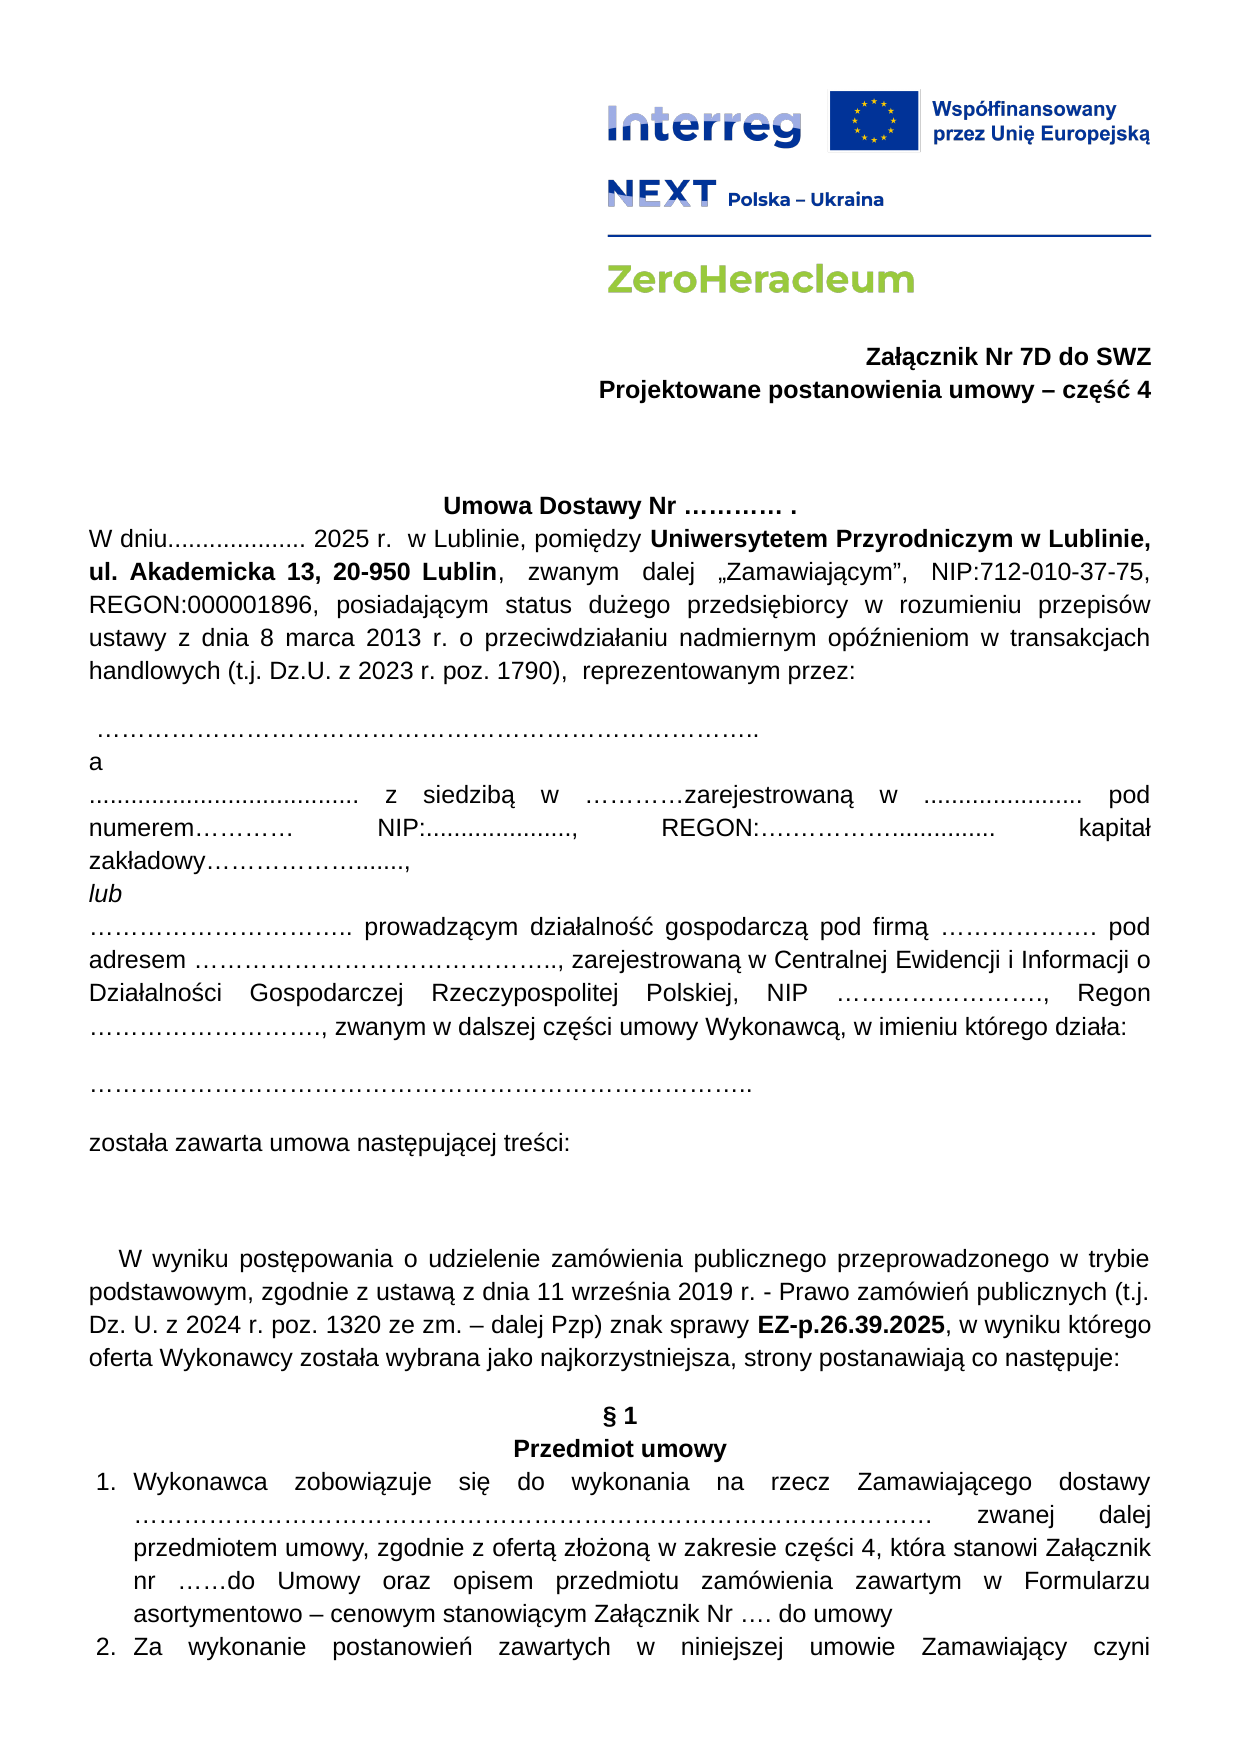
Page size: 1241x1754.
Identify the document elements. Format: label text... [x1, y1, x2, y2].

text …………………………………………………………………….. [89, 714, 1152, 743]
picture [607, 88, 1152, 321]
text W dniu.................... 2025 r. w Lublinie, pomiędzy Uniwersytetem Przyrodniczym w Lublinie, ul. Akademicka 13, 20-950 Lublin, zwanym dalej „Zamawiającym”, NIP:712-010-37-75, REGON:000001896, posiadającym status dużego przedsiębiorcy w rozumieniu przepisów ustawy z dnia 8 marca 2013 r. o przeciwdziałaniu nadmiernym opóźnieniom w transakcjach handlowych (t.j. Dz.U. z 2023 r. poz. 1790), reprezentowanym przez: [89, 524, 1152, 685]
text …………………………………………………………………….. [89, 1069, 1152, 1098]
list Wykonawca zobowiązuje się do wykonania na rzecz Zamawiającego dostawy …………………………………………………………………………………… zwanej dalej przedmiotem umowy, zgodnie z ofertą złożoną w zakresie części 4, która stanowi Załącznik nr ……do Umowy oraz opisem przedmiotu zamówienia zawartym w Formularzu asortymentowo – cenowym stanowiącym Załącznik Nr …. do umowy [96, 1467, 1152, 1627]
text W wyniku postępowania o udzielenie zamówienia publicznego przeprowadzonego w trybie podstawowym, zgodnie z ustawą z dnia 11 września 2019 r. - Prawo zamówień publicznych (t.j. Dz. U. z 2024 r. poz. 1320 ze zm. – dalej Pzp) znak sprawy EZ-p.26.39.2025, w wyniku którego oferta Wykonawcy została wybrana jako najkorzystniejsza, strony postanawiają co następuje: [89, 1243, 1152, 1371]
text a [89, 747, 1152, 776]
text § 1 [89, 1401, 1152, 1429]
text ....................................... z siedzibą w …………zarejestrowaną w ....................... pod numerem………… NIP:....................., REGON:….…………............... kapitał zakładowy………………......., [89, 780, 1152, 875]
text ………………………….. prowadzącym działalność gospodarczą pod firmą ………………. pod adresem …………………………………….., zarejestrowaną w Centralnej Ewidencji i Informacji o Działalności Gospodarczej Rzeczypospolitej Polskiej, NIP ……………………., Regon ………………………., zwanym w dalszej części umowy Wykonawcą, w imieniu którego działa: [89, 912, 1152, 1040]
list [96, 1632, 1152, 1661]
text została zawarta umowa następującej treści: [89, 1127, 1152, 1156]
text Przedmiot umowy [89, 1434, 1152, 1462]
text Załącznik Nr 7D do SWZ [650, 342, 1152, 371]
text lub [89, 879, 1152, 908]
text Projektowane postanowienia umowy – część 4 [458, 375, 1152, 404]
text Umowa Dostawy Nr ………… . [89, 491, 1152, 520]
